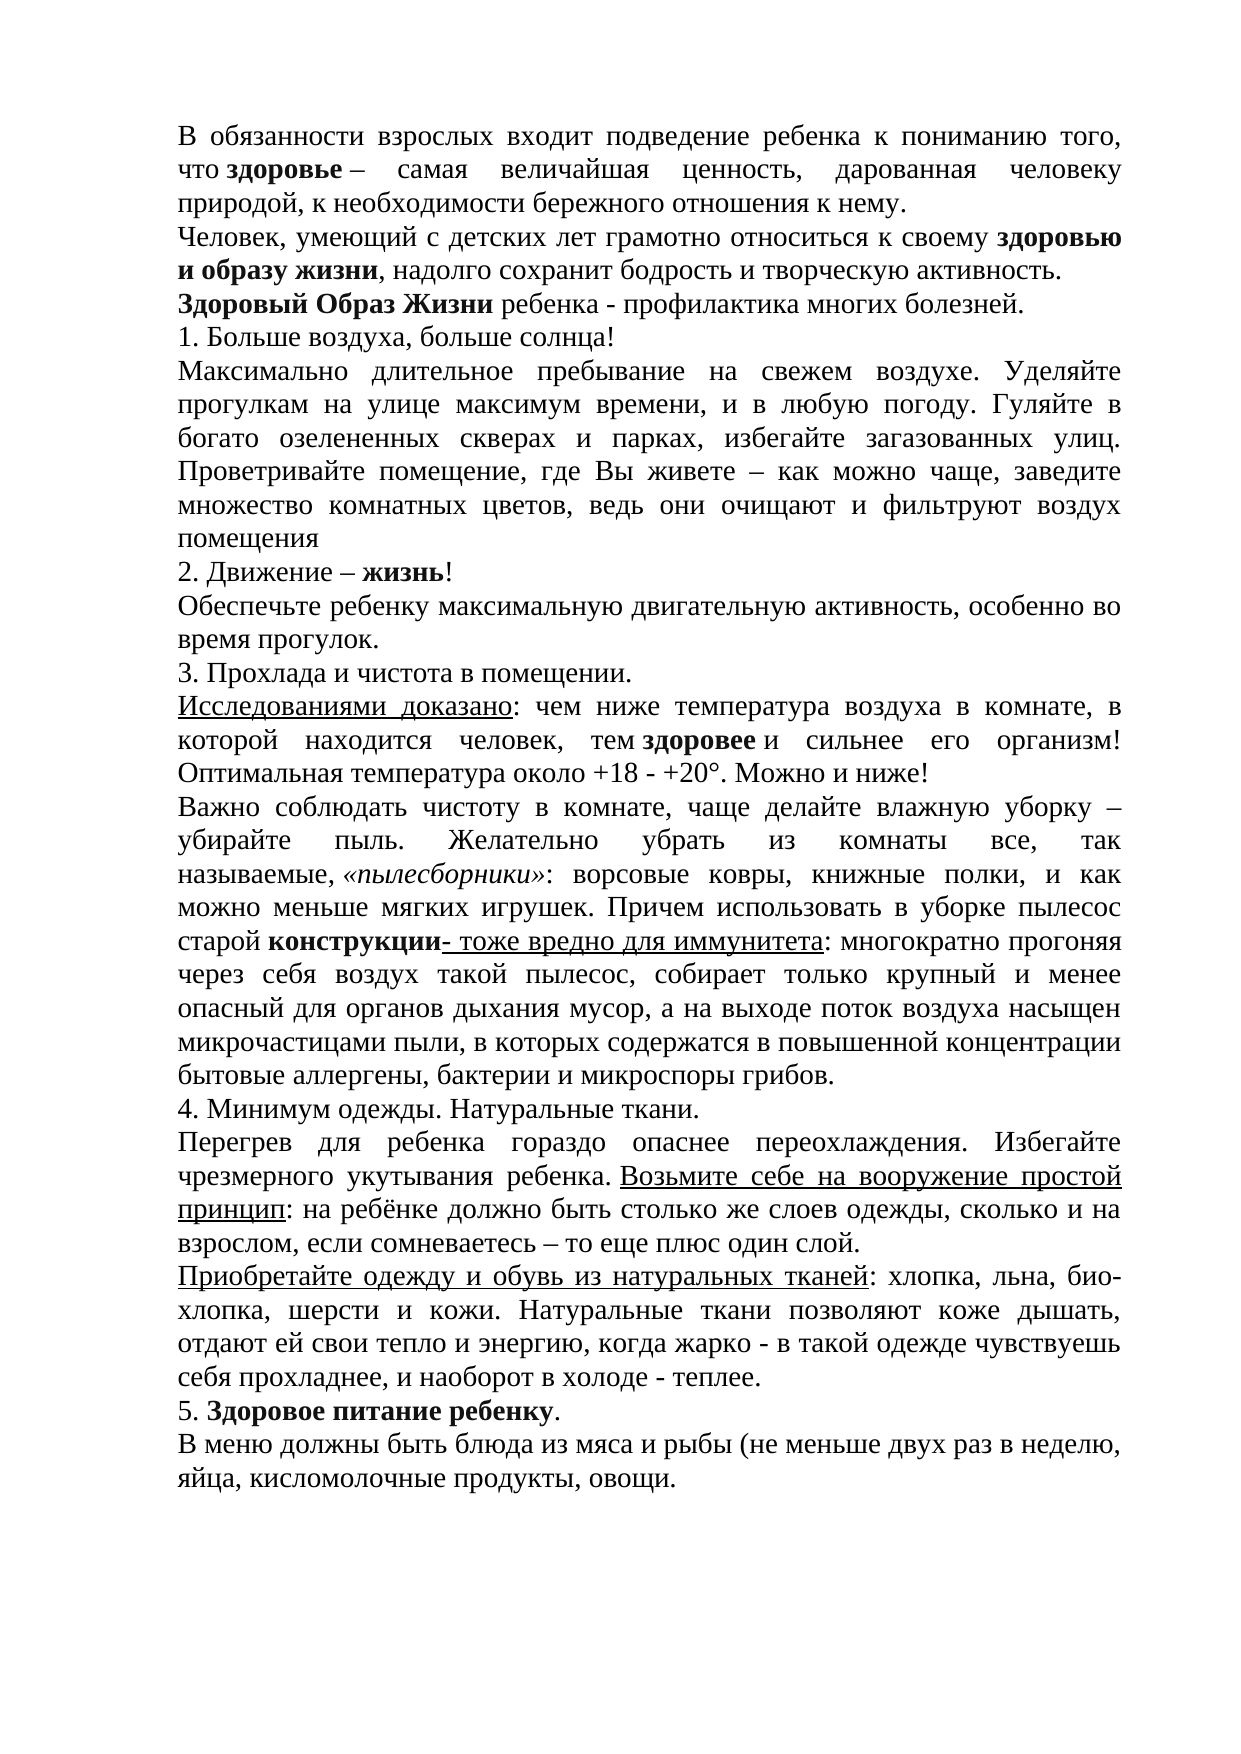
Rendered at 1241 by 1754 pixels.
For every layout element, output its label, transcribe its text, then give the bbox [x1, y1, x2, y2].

text Важно соблюдать чистоту в комнате, чаще делайте влажную уборку – убирайте пыль. Желательно убрать из комнаты все, так называемые, «пылесборники»: ворсовые ковры, книжные полки, и как можно меньше мягких игрушек. Причем использовать в уборке пылесос старой конструкции- тоже вредно для иммунитета: многократно прогоняя через себя воздух такой пылесос, собирает только крупный и менее опасный для органов дыхания мусор, а на выходе поток воздуха насыщен микрочастицами пыли, в которых содержатся в повышенной концентрации бытовые аллергены, бактерии и микроспоры грибов. [177, 789, 1122, 1091]
text 2. Движение – жизнь! [177, 554, 1122, 588]
text В обязанности взрослых входит подведение ребенка к пониманию того, что здоровье – самая величайшая ценность, дарованная человеку природой, к необходимости бережного отношения к нему. [177, 118, 1122, 219]
text 1. Больше воздуха, больше солнца! [177, 319, 1122, 353]
text Обеспечьте ребенку максимальную двигательную активность, особенно во время прогулок. [177, 588, 1122, 655]
text Человек, умеющий с детских лет грамотно относиться к своему здоровью и образу жизни, надолго сохранит бодрость и творческую активность. [177, 219, 1122, 286]
text Здоровый Образ Жизни ребенка - профилактика многих болезней. [177, 286, 1122, 319]
text Перегрев для ребенка гораздо опаснее переохлаждения. Избегайте чрезмерного укутывания ребенка. Возьмите себе на вооружение простой принцип: на ребёнке должно быть столько же слоев одежды, сколько и на взрослом, если сомневаетесь – то еще плюс один слой. [177, 1124, 1122, 1258]
text Исследованиями доказано: чем ниже температура воздуха в комнате, в которой находится человек, тем здоровее и сильнее его организм! Оптимальная температура около +18 - +20°. Можно и ниже! [177, 688, 1122, 789]
text 3. Прохлада и чистота в помещении. [177, 655, 1122, 688]
text 5. Здоровое питание ребенку. [177, 1393, 1122, 1426]
text Максимально длительное пребывание на свежем воздухе. Уделяйте прогулкам на улице максимум времени, и в любую погоду. Гуляйте в богато озелененных скверах и парках, избегайте загазованных улиц. Проветривайте помещение, где Вы живете – как можно чаще, заведите множество комнатных цветов, ведь они очищают и фильтруют воздух помещения [177, 353, 1122, 554]
text Приобретайте одежду и обувь из натуральных тканей: хлопка, льна, био-хлопка, шерсти и кожи. Натуральные ткани позволяют коже дышать, отдают ей свои тепло и энергию, когда жарко - в такой одежде чувствуешь себя прохладнее, и наоборот в холоде - теплее. [177, 1258, 1122, 1393]
text 4. Минимум одежды. Натуральные ткани. [177, 1091, 1122, 1124]
text В меню должны быть блюда из мяса и рыбы (не меньше двух раз в неделю, яйца, кисломолочные продукты, овощи. [177, 1426, 1122, 1493]
